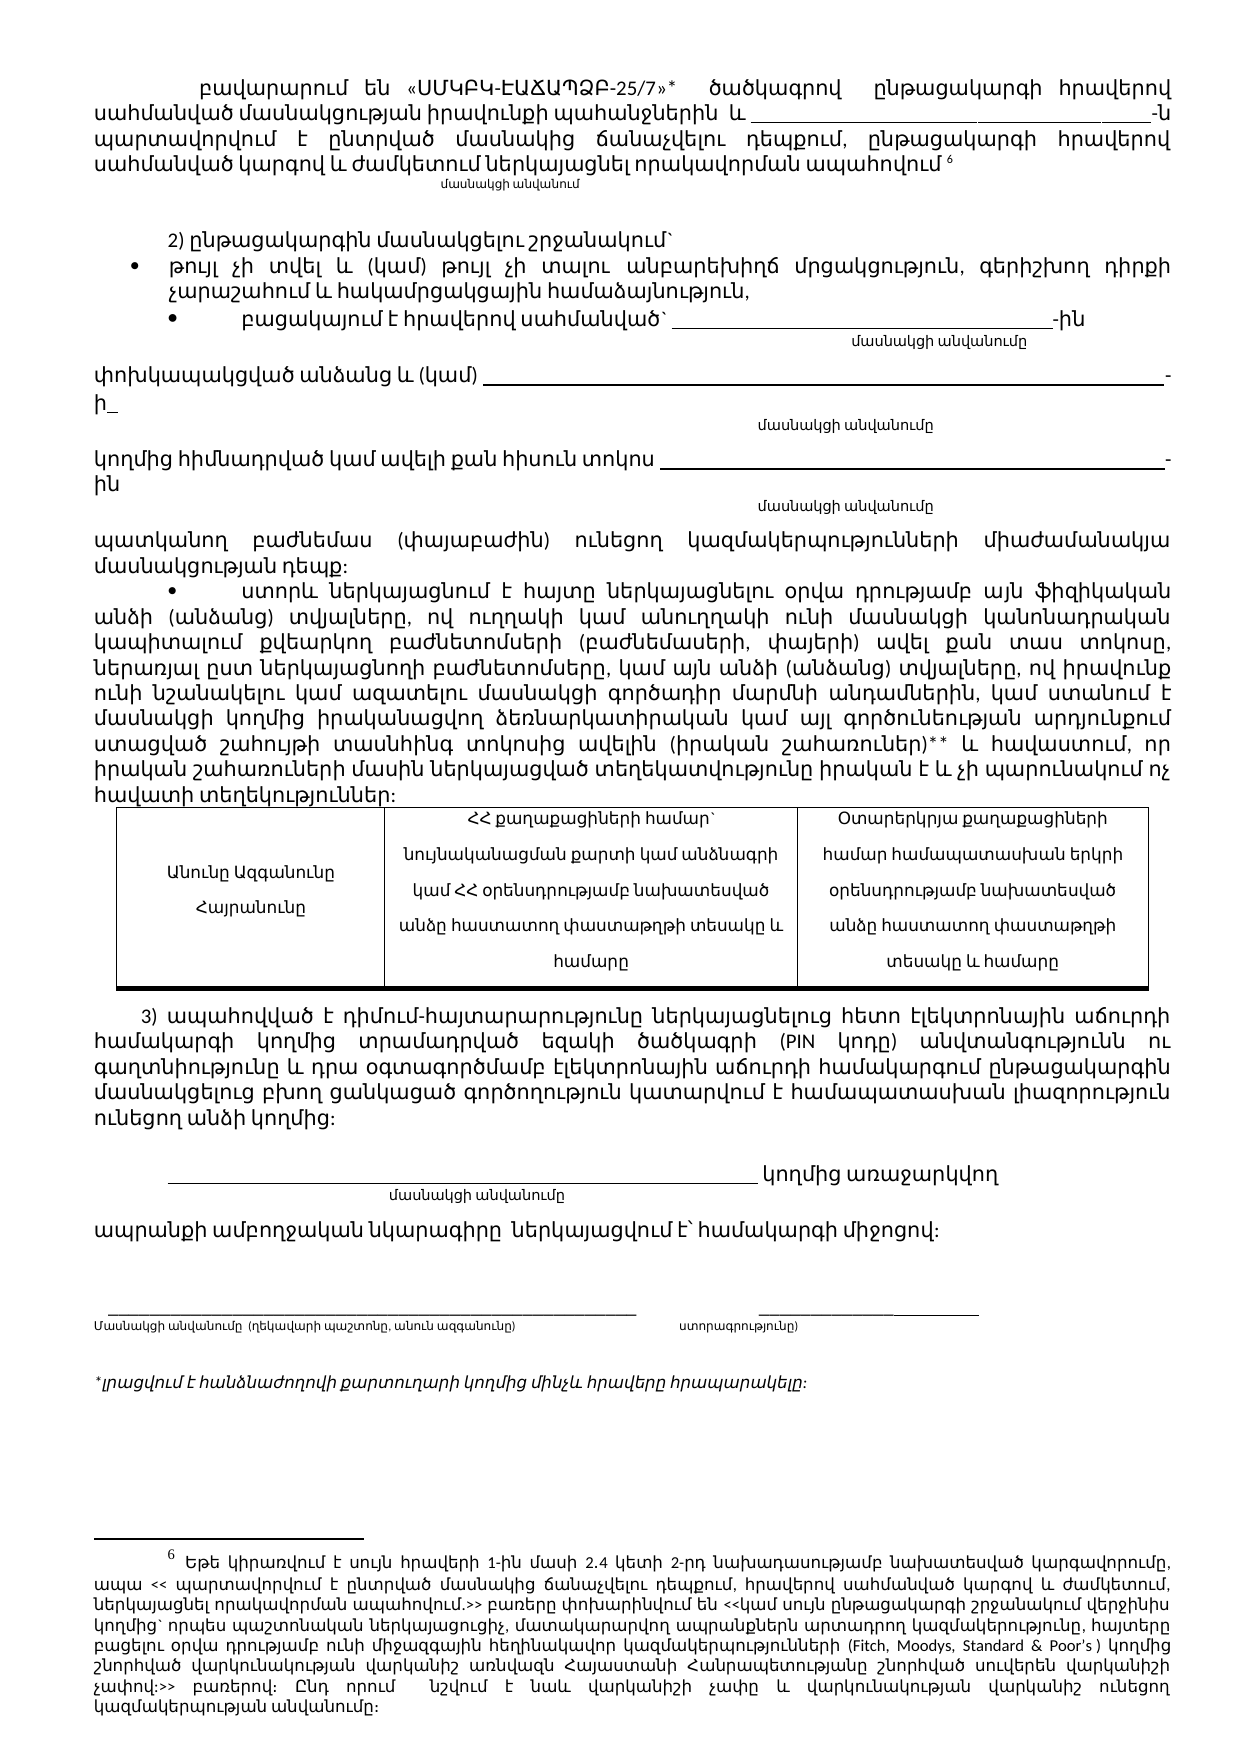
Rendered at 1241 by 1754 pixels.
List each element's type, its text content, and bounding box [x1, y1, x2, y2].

list ստորև ներկայացնում է հայտը ներկայացնելու օրվա դրությամբ այն ֆիզիկական անձի (անձանց) տվյալները, ով ուղղակի կամ անուղղակի ունի մասնակցի կանոնադրական կապիտալում քվեարկող բաժնետոմսերի (բաժնեմասերի, փայերի) ավել քան տաս տոկոսը, ներառյալ ըստ ներկայացնողի բաժնետոմսերը, կամ այն անձի (անձանց) տվյալները, ով իրավունք ունի նշանակելու կամ ազատելու մասնակցի գործադիր մարմնի անդամներին, կամ ստանում է մասնակցի կողմից իրականացվող ձեռնարկատիրական կամ այլ գործունեության արդյունքում ստացված շահույթի տասնհինգ տոկոսից ավելին (իրական շահառուներ)** և հավաստում, որ իրական շահառուների մասին ներկայացված տեղեկատվությունը իրական է և չի պարունակում ոչ հավատի տեղեկություններ: [94, 578, 1171, 807]
text *լրացվում է հանձնաժողովի քարտուղարի կողմից մինչև հրավերը հրապարակելը: [94, 1373, 1171, 1393]
table_header Անունը Ազգանունը Հայրանունը [117, 808, 384, 986]
text բավարարում են «ՍՄԿԲԿ-ԷԱՃԱՊՁԲ-25/7»* ծածկագրով ընթացակարգի հրավերով սահմանված մասնակցության իրավունքի պահանջներին և -ն պարտավորվում է ընտրված մասնակից ճանաչվելու դեպքում, ընթացակարգի հրավերով սահմանված կարգով և ժամկետում ներկայացնել որակավորման ապահովում [94, 75, 1171, 177]
text կողմից հիմնադրված կամ ավելի քան հիսուն տոկոս -ին [94, 446, 1171, 497]
text կողմից առաջարկվող [94, 1161, 1171, 1186]
list թույլ չի տվել և (կամ) թույլ չի տալու անբարեխիղճ մրցակցություն, գերիշխող դիրքի չարաշահում և հակամրցակցային համաձայնություն, [131, 253, 1171, 304]
list բացակայում է հրավերով սահմանված` -ին [94, 304, 1171, 332]
text մասնակցի անվանումը [94, 416, 1171, 446]
text ապրանքի ամբողջական նկարագիրը ներկայացվում է՝ համակարգի միջոցով: [94, 1217, 1171, 1242]
text 3) ապահովված է դիմում-հայտարարությունը ներկայացնելուց հետո էլեկտրոնային աճուրդի համակարգի կողմից տրամադրված եզակի ծածկագրի (PIN կոդը) անվտանգությունն ու գաղտնիությունը և դրա օգտագործմամբ էլեկտրոնային աճուրդի համակարգում ընթացակարգին մասնակցելուց բխող ցանկացած գործողություն կատարվում է համապատասխան լիազորություն ունեցող անձի կողմից: [94, 1003, 1171, 1130]
text 2) ընթացակարգին մասնակցելու շրջանակում` [94, 227, 1171, 253]
table_header Օտարերկրյա քաղաքացիների համար համապատասխան երկրի օրենսդրությամբ նախատեսված անձը հաստատող փաստաթղթի տեսակը և համարը [798, 808, 1148, 986]
table_header ՀՀ քաղաքացիների համար` նույնականացման քարտի կամ անձնագրի կամ ՀՀ օրենսդրությամբ նախատեսված անձը հաստատող փաստաթղթի տեսակը և համարը [385, 808, 797, 986]
text մասնակցի անվանումը [94, 332, 1171, 362]
text փոխկապակցված անձանց և (կամ) -ի [94, 362, 1171, 416]
text մասնակցի անվանումը [94, 1186, 1171, 1217]
text ___________________________________________________ _____________ Մասնակցի անվանումը (ղեկավարի պաշտոնը, անուն ազգանունը) ստորագրությունը) [94, 1293, 1171, 1344]
text մասնակցի անվանում [94, 177, 1171, 202]
text մասնակցի անվանումը [94, 497, 1171, 528]
text պատկանող բաժնեմաս (փայաբաժին) ունեցող կազմակերպությունների միաժամանակյա մասնակցության դեպք: [94, 528, 1171, 578]
